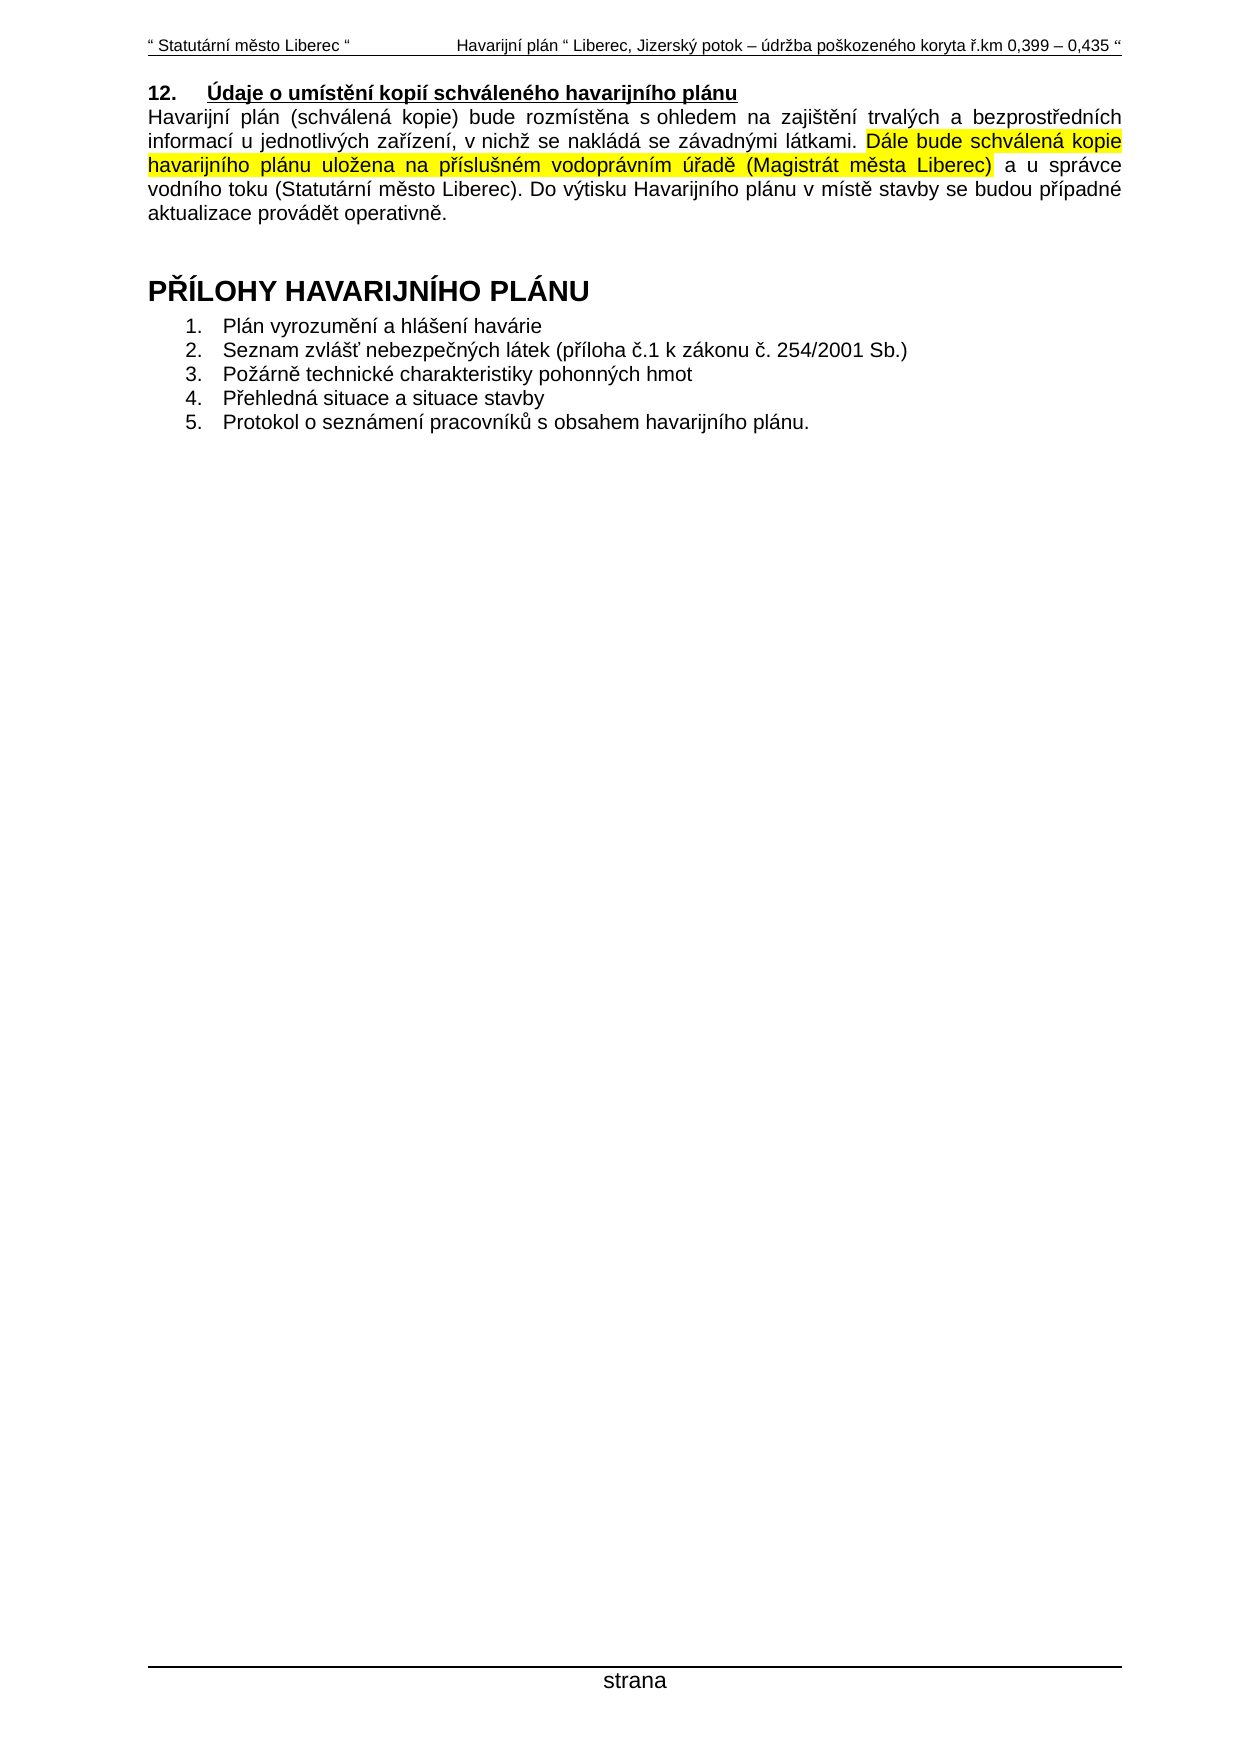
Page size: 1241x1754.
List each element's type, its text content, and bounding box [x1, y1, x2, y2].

list Protokol o seznámení pracovníků s obsahem havarijního plánu. [185, 409, 1122, 433]
text 12. Údaje o umístění kopií schváleného havarijního plánu [148, 80, 1122, 105]
list Přehledná situace a situace stavby [185, 386, 1122, 409]
list Seznam zvlášť nebezpečných látek (příloha č.1 k zákonu č. 254/2001 Sb.) [185, 338, 1122, 362]
text Havarijní plán (schválená kopie) bude rozmístěna s ohledem na zajištění trvalých a bezprostředních informací u jednotlivých zařízení, v nichž se nakládá se závadnými látkami. Dále bude schválená kopie havarijního plánu uložena na příslušném vodoprávním úřadě (Magistrát města Liberec) a u správce vodního toku (Statutární město Liberec). Do výtisku Havarijního plánu v místě stavby se budou případné aktualizace provádět operativně. [148, 153, 1122, 225]
text Havarijní plán (schválená kopie) bude rozmístěna s ohledem na zajištění trvalých a bezprostředních informací u jednotlivých zařízení, v nichž se nakládá se závadnými látkami. Dále bude schválená kopie havarijního plánu uložena na příslušném vodoprávním úřadě (Magistrát města Liberec) a u správce vodního toku (Statutární město Liberec). Do výtisku Havarijního plánu v místě stavby se budou případné aktualizace provádět operativně. [148, 105, 1122, 153]
subtitle PŘÍLOHY HAVARIJNÍHO PLÁNU [148, 274, 1122, 307]
list Plán vyrozumění a hlášení havárie [185, 314, 1122, 338]
list Požárně technické charakteristiky pohonných hmot [185, 362, 1122, 386]
